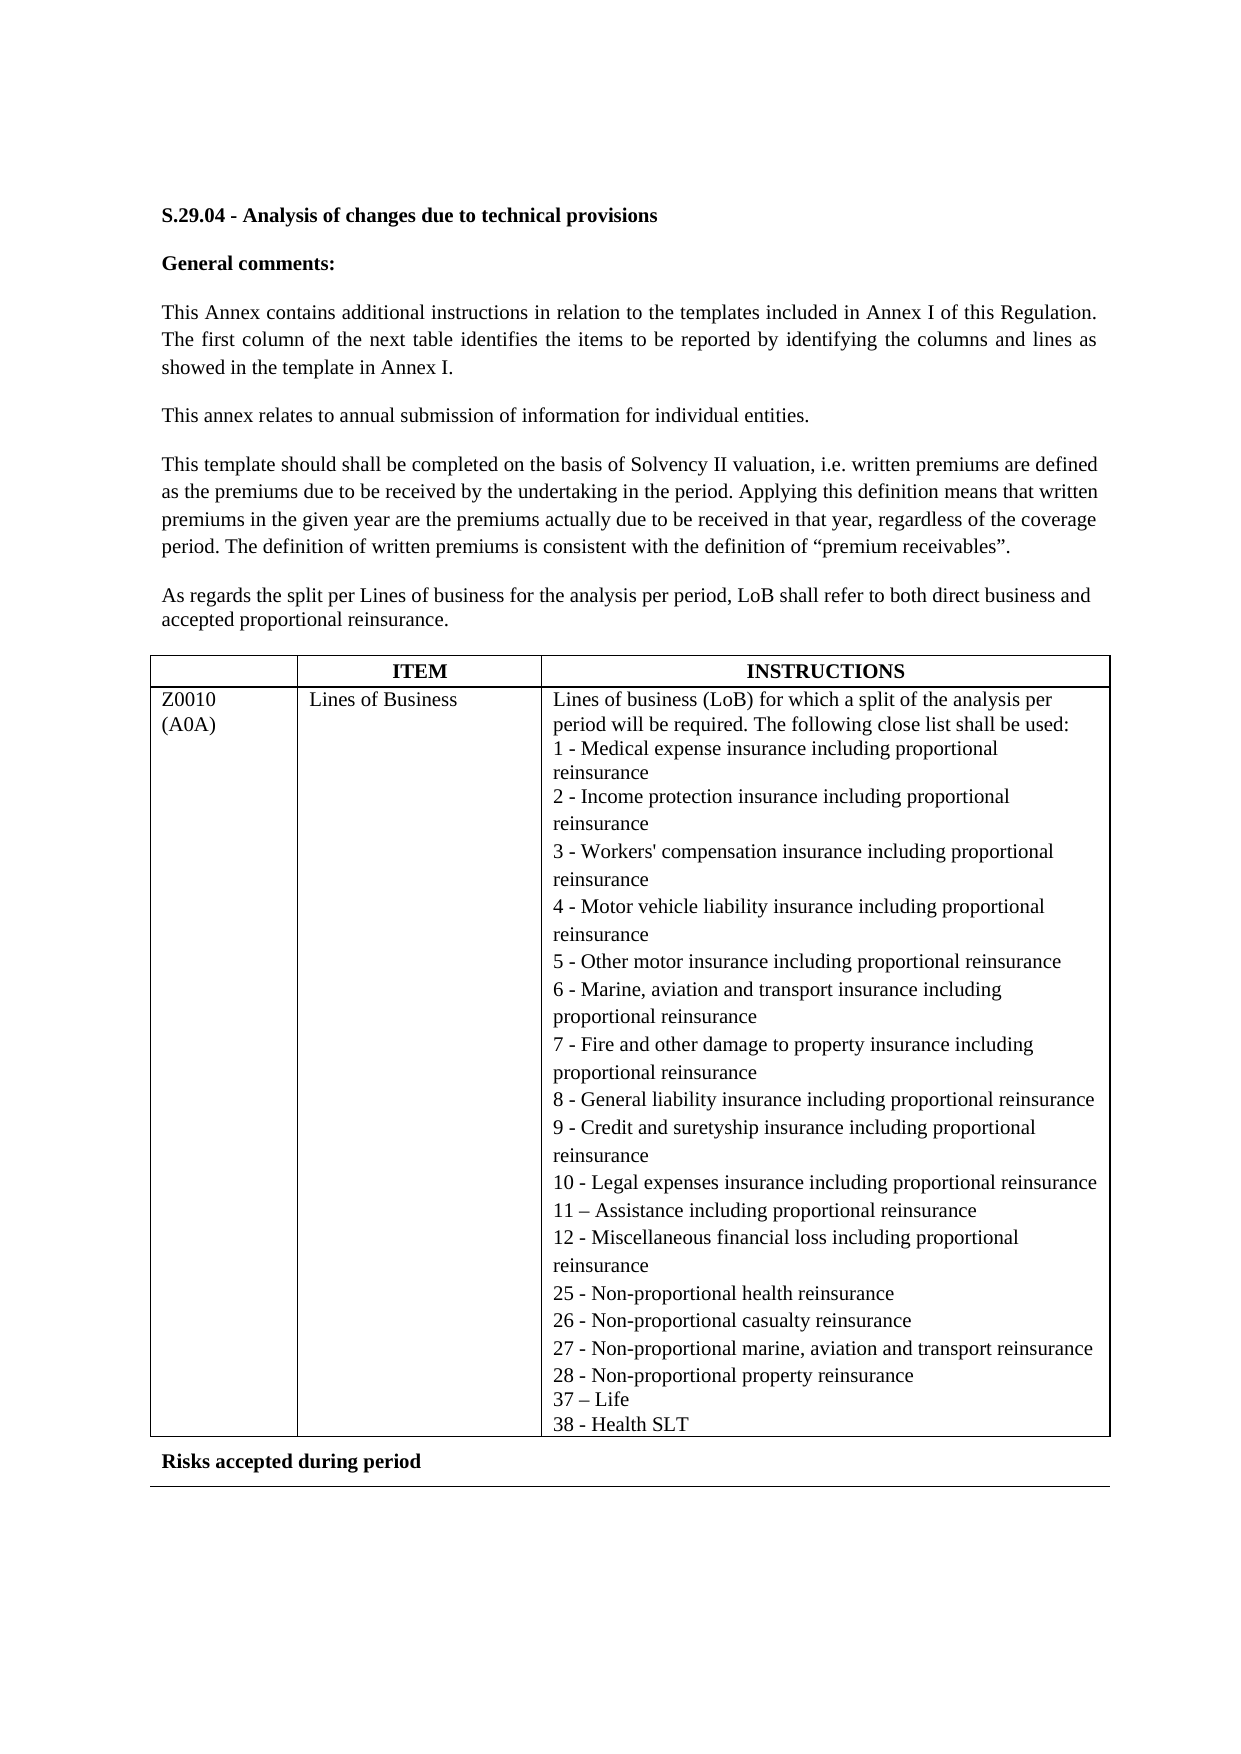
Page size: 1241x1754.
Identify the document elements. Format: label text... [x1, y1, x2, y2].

table_header S.29.04 - Analysis of changes due to technical provisions General comments: This Annex contains additional instructions in relation to the templates included in Annex I of this Regulation. The first column of the next table identifies the items to be reported by identifying the columns and lines as showed in the template in Annex I. This annex relates to annual submission of information for individual entities. This template should shall be completed on the basis of Solvency II valuation, i.e. written premiums are defined as the premiums due to be received by the undertaking in the period. Applying this definition means that written premiums in the given year are the premiums actually due to be received in that year, regardless of the coverage period. The definition of written premiums is consistent with the definition of “premium receivables”. As regards the split per Lines of business for the analysis per period, LoB shall refer to both direct business and accepted proportional reinsurance. [150, 203, 1110, 655]
table_cell INSTRUCTIONS [542, 656, 1109, 686]
table_cell ITEM [298, 656, 541, 686]
table_cell Lines of Business [298, 688, 541, 1436]
table_cell Risks accepted during period [150, 1437, 1110, 1486]
table_cell Lines of business (LoB) for which a split of the analysis per period will be required. The following close list shall be used: 1 - Medical expense insurance including proportional reinsurance 2 - Income protection insurance including proportional reinsurance 3 - Workers' compensation insurance including proportional reinsurance 4 - Motor vehicle liability insurance including proportional reinsurance 5 - Other motor insurance including proportional reinsurance 6 - Marine, aviation and transport insurance including proportional reinsurance 7 - Fire and other damage to property insurance including proportional reinsurance 8 - General liability insurance including proportional reinsurance 9 - Credit and suretyship insurance including proportional reinsurance 10 - Legal expenses insurance including proportional reinsurance 11 – Assistance including proportional reinsurance 12 - Miscellaneous financial loss including proportional reinsurance 25 - Non-proportional health reinsurance 26 - Non-proportional casualty reinsurance 27 - Non-proportional marine, aviation and transport reinsurance 28 - Non-proportional property reinsurance 37 – Life 38 - Health SLT [542, 688, 1109, 1436]
table_cell Z0010 (A0A) [151, 688, 297, 1436]
table_cell [151, 656, 297, 686]
